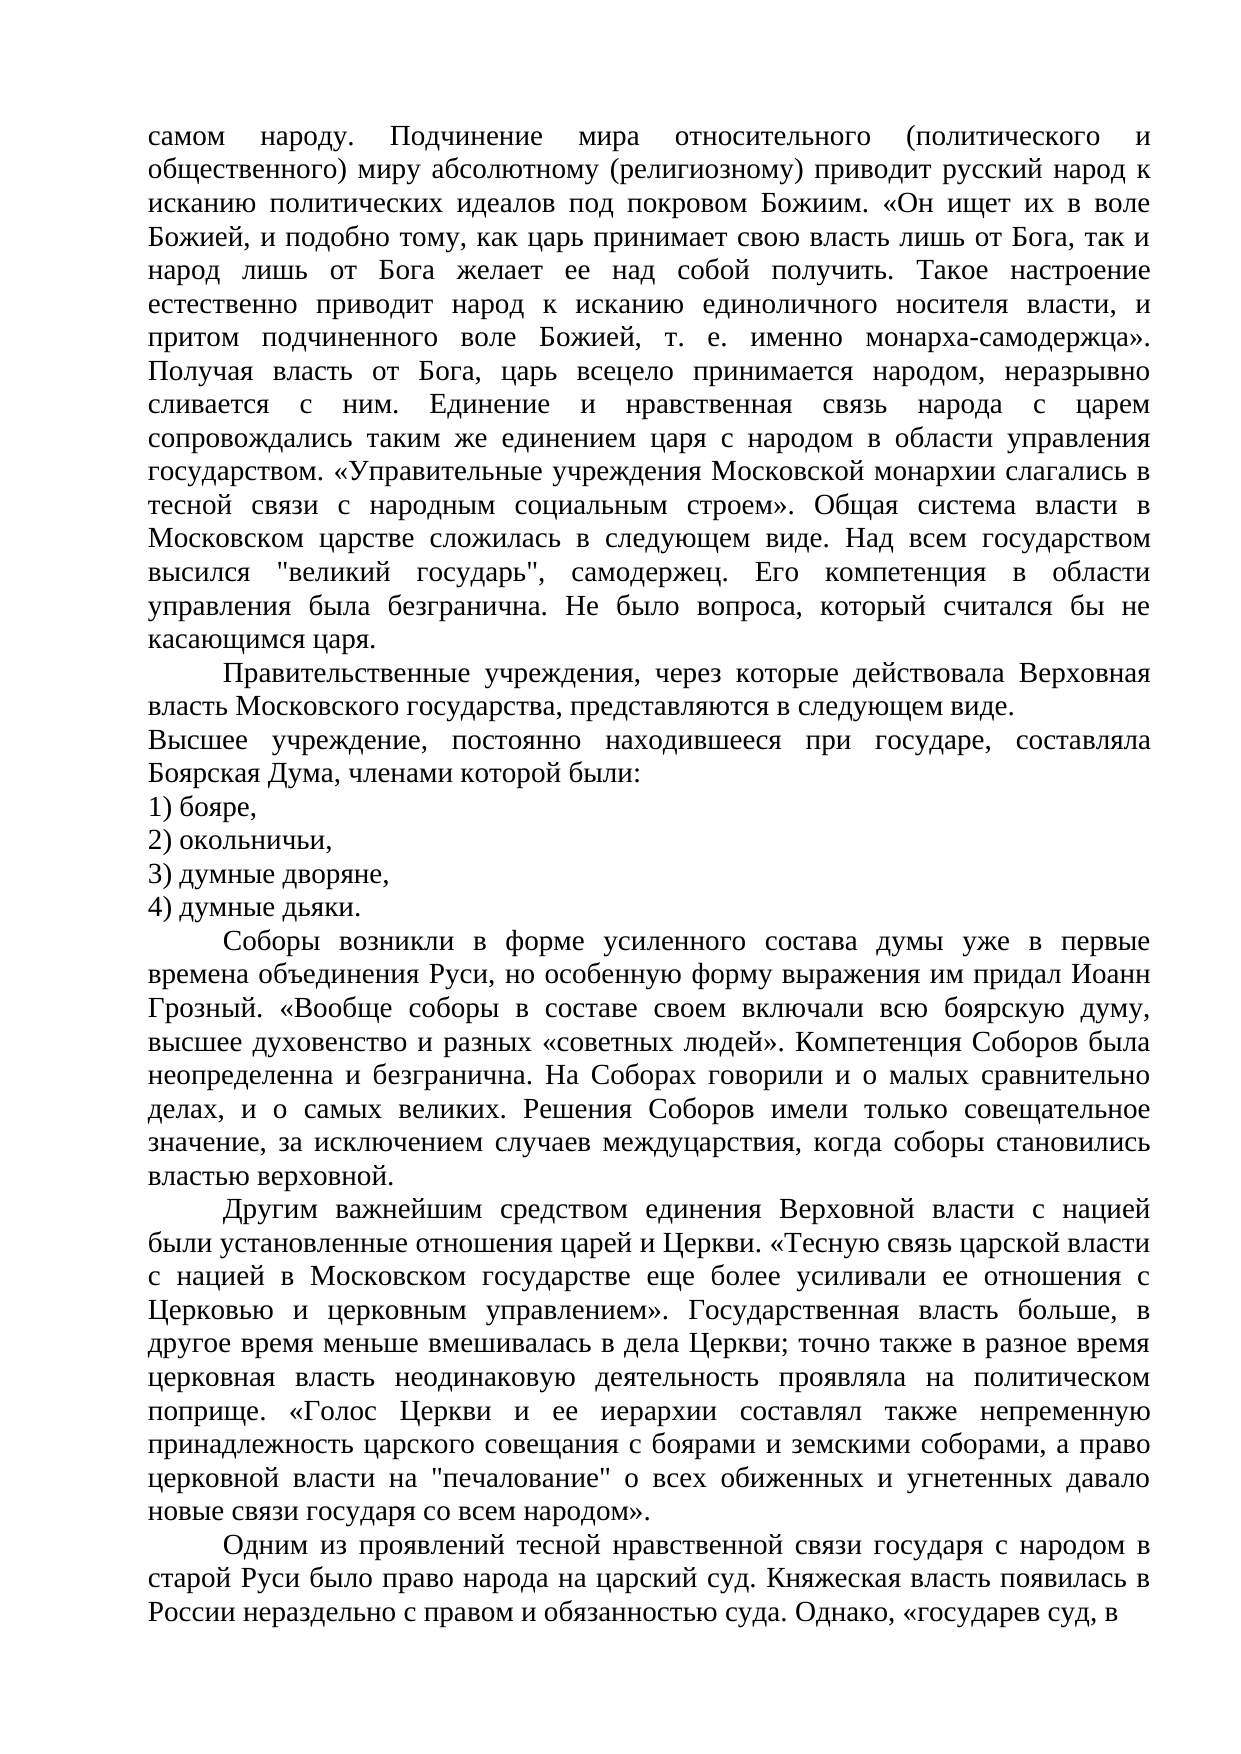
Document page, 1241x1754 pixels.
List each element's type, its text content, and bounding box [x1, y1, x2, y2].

text Другим важнейшим средством единения Верховной власти с нацией были установленные отношения царей и Церкви. «Тесную связь царской власти с нацией в Московском государстве еще более усиливали ее отношения с Церковью и церковным управлением». Государственная власть больше, в другое время меньше вмешивалась в дела Церкви; точно также в разное время церковная власть неодинаковую деятельность проявляла на политическом поприще. «Голос Церкви и ее иерархии составлял также непременную принадлежность царского совещания с боярами и земскими соборами, а право церковной власти на "печалование" о всех обиженных и угнетенных давало новые связи государя со всем народом». [148, 1191, 1152, 1527]
text Одним из проявлений тесной нравственной связи государя с народом в старой Руси было право народа на царский суд. Княжеская власть появилась в России нераздельно с правом и обязанностью суда. Однако, «государев суд, в [148, 1527, 1152, 1627]
text Соборы возникли в форме усиленного состава думы уже в первые времена объединения Руси, но особенную форму выражения им придал Иоанн Грозный. «Вообще соборы в составе своем включали всю боярскую думу, высшее духовенство и разных «советных людей». Компетенция Соборов была неопределенна и безгранична. На Соборах говорили и о малых сравнительно делах, и о самых великих. Решения Соборов имели только совещательное значение, за исключением случаев междуцарствия, когда соборы становились властью верховной. [148, 923, 1152, 1191]
text Высшее учреждение, постоянно находившееся при государе, составляла Боярская Дума, членами которой были: [148, 722, 1152, 789]
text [148, 118, 1152, 655]
text 4) думные дьяки. [148, 889, 1152, 923]
text 1) бояре, [148, 789, 1152, 822]
text 2) окольничьи, [148, 822, 1152, 856]
text Правительственные учреждения, через которые действовала Верховная власть Московского государства, представляются в следующем виде. [148, 655, 1152, 722]
text 3) думные дворяне, [148, 856, 1152, 889]
